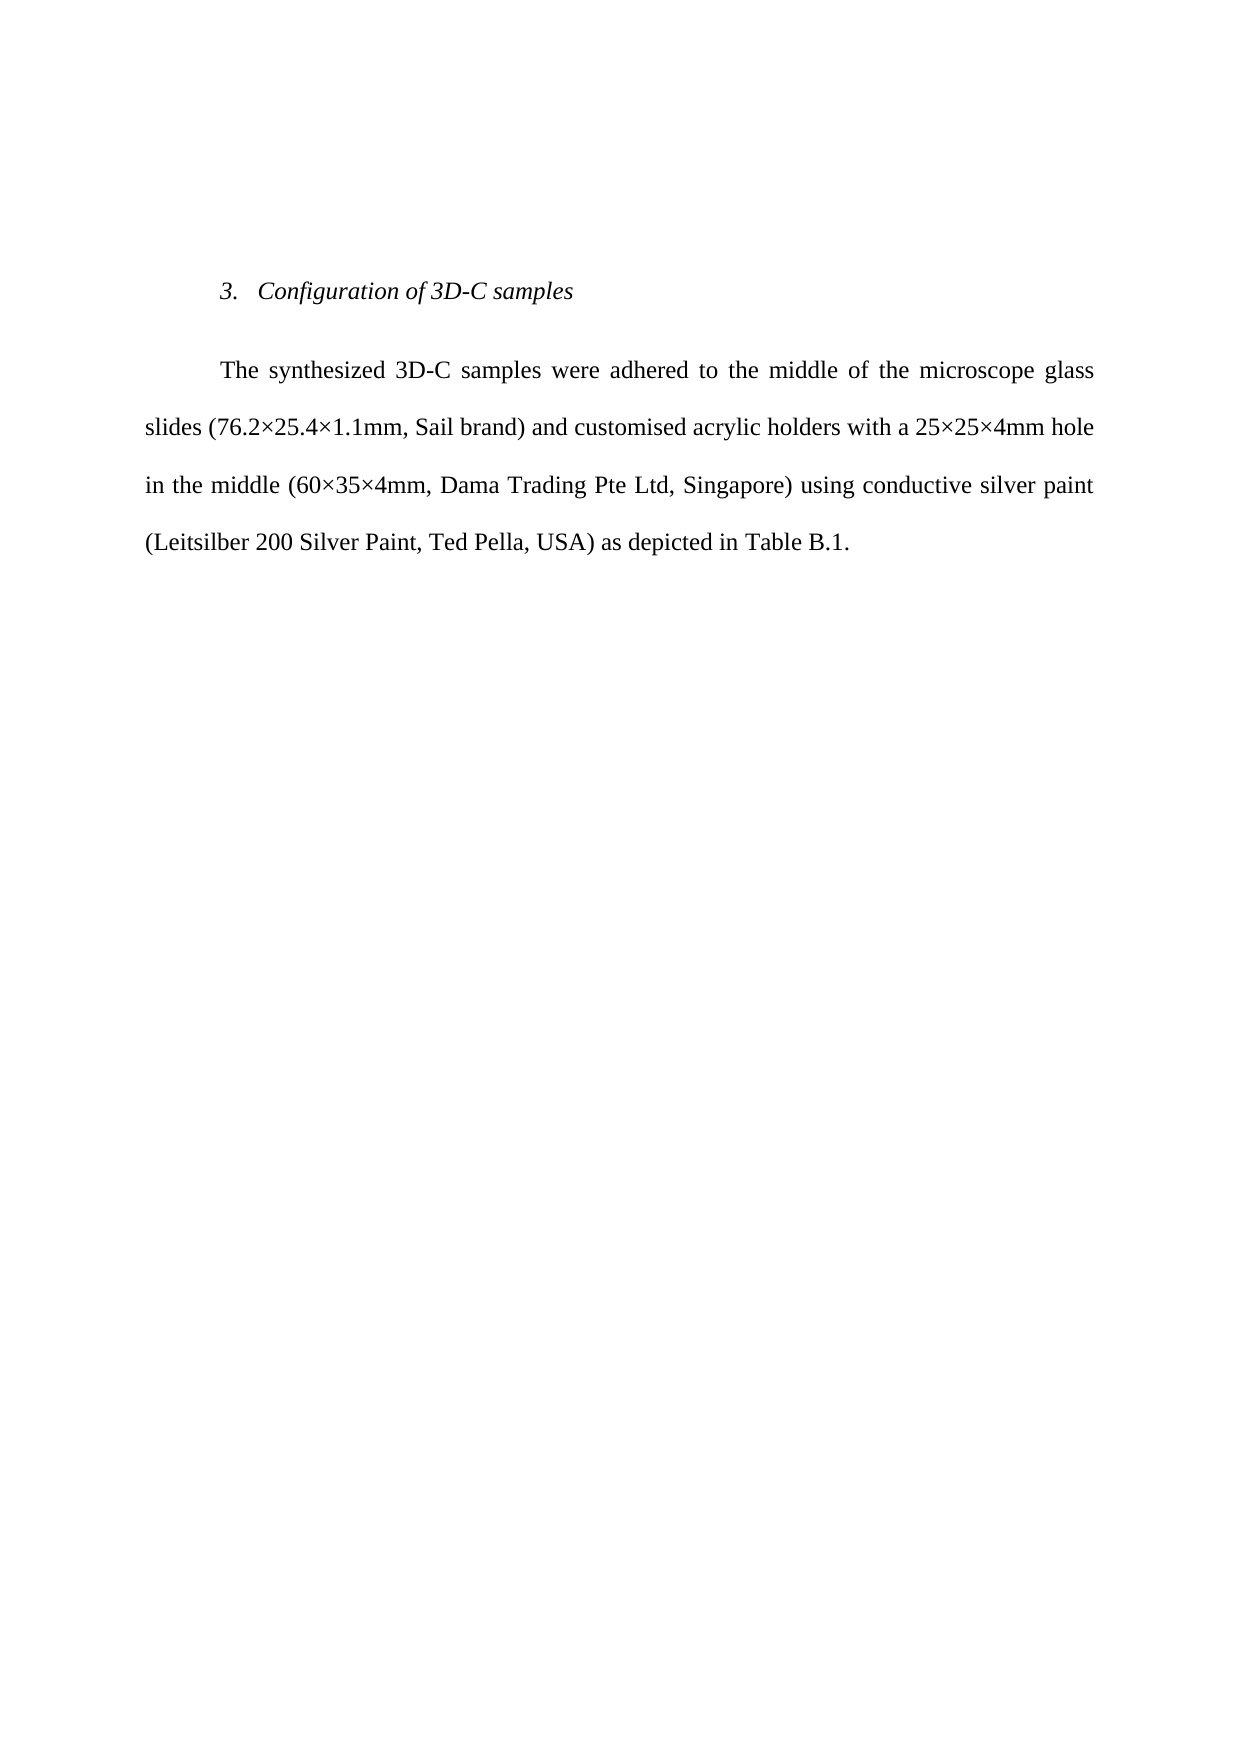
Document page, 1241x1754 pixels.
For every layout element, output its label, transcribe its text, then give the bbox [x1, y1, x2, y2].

text The synthesized 3D-C samples were adhered to the middle of the microscope glass slides (76.2×25.4×1.1mm, Sail brand) and customised acrylic holders with a 25×25×4mm hole in the middle (60×35×4mm, Dama Trading Pte Ltd, Singapore) using conductive silver paint (Leitsilber 200 Silver Paint, Ted Pella, USA) as depicted in Table B.1. [145, 355, 1095, 556]
subtitle Configuration of 3D-C samples [220, 276, 1095, 305]
